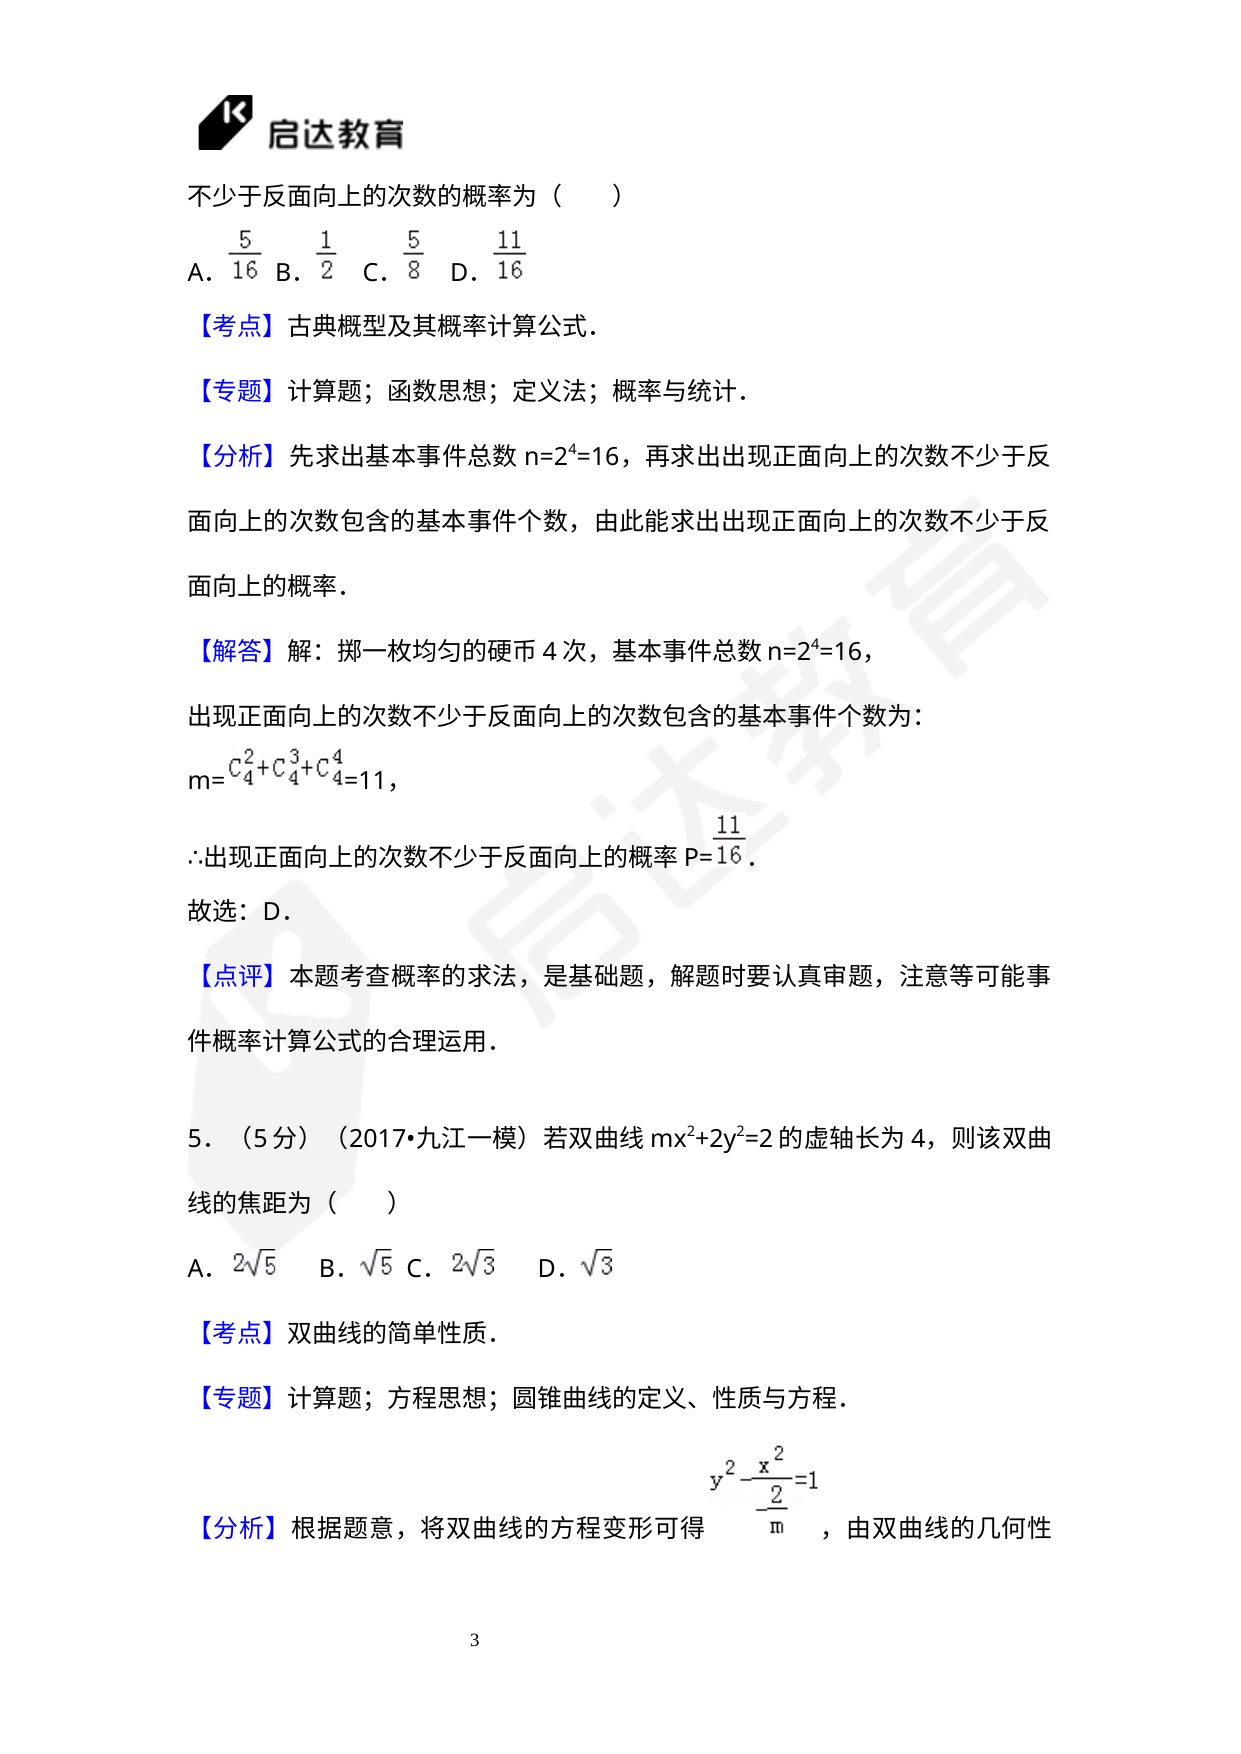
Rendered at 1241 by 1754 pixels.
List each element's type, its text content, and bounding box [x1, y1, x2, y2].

text 故选：D． [187, 877, 1053, 942]
text 【点评】本题考查概率的求法，是基础题，解题时要认真审题，注意等可能事件概率计算公式的合理运用． [187, 942, 1053, 1072]
picture [447, 1249, 494, 1278]
text ∴出现正面向上的次数不少于反面向上的概率P=． [187, 812, 1053, 877]
text 出现正面向上的次数不少于反面向上的次数包含的基本事件个数为： [187, 682, 1053, 747]
picture [493, 227, 527, 282]
picture [706, 1443, 821, 1538]
picture [228, 227, 262, 282]
text m==11， [187, 747, 1053, 812]
picture [360, 1249, 392, 1278]
text 【专题】计算题；函数思想；定义法；概率与统计． [187, 357, 1053, 422]
text A． B． C． D． [187, 227, 1053, 292]
picture [712, 812, 746, 867]
text 4．（5分）（2017•九江一模）掷一枚均匀的硬币4次，出现正面向上的次数不少于反面向上的次数的概率为（ ） [187, 162, 1053, 227]
text 【考点】古典概型及其概率计算公式． [187, 292, 1053, 357]
text 【分析】根据题意，将双曲线的方程变形可得，由双曲线的几何性质，分析可得，代入双曲线的方程可得双曲线的标准方程，计算可得c的值，由焦距的定义即可得答案． [187, 1429, 1053, 1559]
picture [316, 227, 337, 282]
text 【分析】先求出基本事件总数n=24=16，再求出出现正面向上的次数不少于反面向上的次数包含的基本事件个数，由此能求出出现正面向上的次数不少于反面向上的概率． [187, 422, 1053, 617]
text A． B． C． D． [187, 1234, 1053, 1299]
text 【解答】解：掷一枚均匀的硬币4次，基本事件总数n=24=16， [187, 617, 1053, 682]
picture [228, 1249, 276, 1278]
picture [403, 227, 424, 282]
text 【专题】计算题；方程思想；圆锥曲线的定义、性质与方程． [187, 1364, 1053, 1429]
text 【考点】双曲线的简单性质． [187, 1299, 1053, 1364]
picture [580, 1249, 612, 1278]
picture [198, 95, 404, 150]
text 5．（5分）（2017•九江一模）若双曲线mx2+2y2=2的虚轴长为4，则该双曲线的焦距为（ ） [187, 1104, 1053, 1234]
picture [225, 747, 344, 790]
